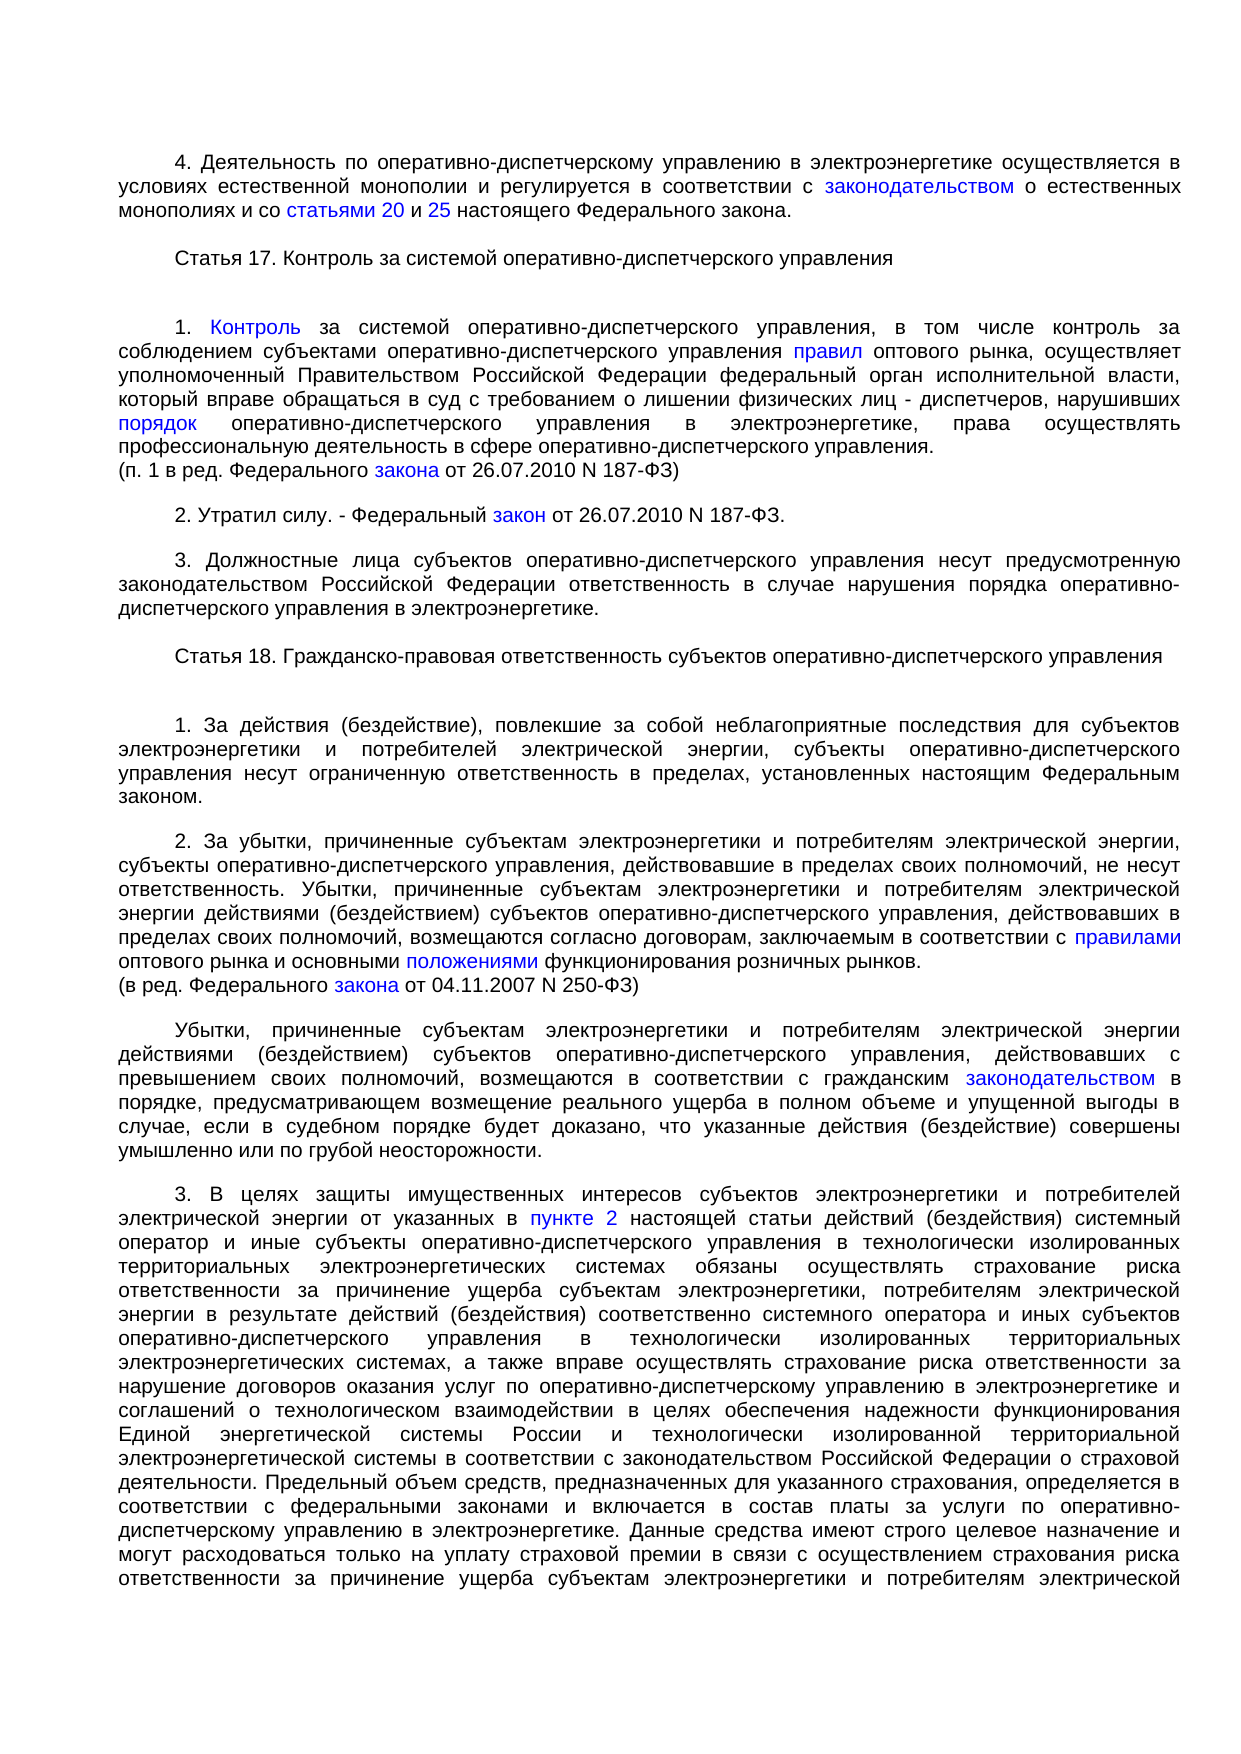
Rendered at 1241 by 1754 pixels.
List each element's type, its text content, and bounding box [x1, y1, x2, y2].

text 3. Должностные лица субъектов оперативно-диспетчерского управления несут предусмотренную законодательством Российской Федерации ответственность в случае нарушения порядка оперативно-диспетчерского управления в электроэнергетике. [118, 548, 1181, 620]
text 2. За убытки, причиненные субъектам электроэнергетики и потребителям электрической энергии, субъекты оперативно-диспетчерского управления, действовавшие в пределах своих полномочий, не несут ответственность. Убытки, причиненные субъектам электроэнергетики и потребителям электрической энергии действиями (бездействием) субъектов оперативно-диспетчерского управления, действовавших в пределах своих полномочий, возмещаются согласно договорам, заключаемым в соответствии с правилами оптового рынка и основными положениями функционирования розничных рынков. [118, 829, 1181, 973]
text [118, 1182, 1181, 1589]
text 1. За действия (бездействие), повлекшие за собой неблагоприятные последствия для субъектов электроэнергетики и потребителей электрической энергии, субъекты оперативно-диспетчерского управления несут ограниченную ответственность в пределах, установленных настоящим Федеральным законом. [118, 712, 1181, 808]
text 4. Деятельность по оперативно-диспетчерскому управлению в электроэнергетике осуществляется в условиях естественной монополии и регулируется в соответствии с законодательством о естественных монополиях и со статьями 20 и 25 настоящего Федерального закона. [118, 150, 1181, 222]
text Статья 17. Контроль за системой оперативно-диспетчерского управления [118, 246, 1181, 270]
text (в ред. Федерального закона от 04.11.2007 N 250-ФЗ) [118, 973, 1181, 997]
text (п. 1 в ред. Федерального закона от 26.07.2010 N 187-ФЗ) [118, 458, 1181, 482]
text Статья 18. Гражданско-правовая ответственность субъектов оперативно-диспетчерского управления [118, 644, 1181, 668]
text 1. Контроль за системой оперативно-диспетчерского управления, в том числе контроль за соблюдением субъектами оперативно-диспетчерского управления правил оптового рынка, осуществляет уполномоченный Правительством Российской Федерации федеральный орган исполнительной власти, который вправе обращаться в суд с требованием о лишении физических лиц - диспетчеров, нарушивших порядок оперативно-диспетчерского управления в электроэнергетике, права осуществлять профессиональную деятельность в сфере оперативно-диспетчерского управления. [118, 314, 1181, 458]
text 2. Утратил силу. - Федеральный закон от 26.07.2010 N 187-ФЗ. [118, 503, 1181, 527]
text Убытки, причиненные субъектам электроэнергетики и потребителям электрической энергии действиями (бездействием) субъектов оперативно-диспетчерского управления, действовавших с превышением своих полномочий, возмещаются в соответствии с гражданским законодательством в порядке, предусматривающем возмещение реального ущерба в полном объеме и упущенной выгоды в случае, если в судебном порядке будет доказано, что указанные действия (бездействие) совершены умышленно или по грубой неосторожности. [118, 1018, 1181, 1161]
